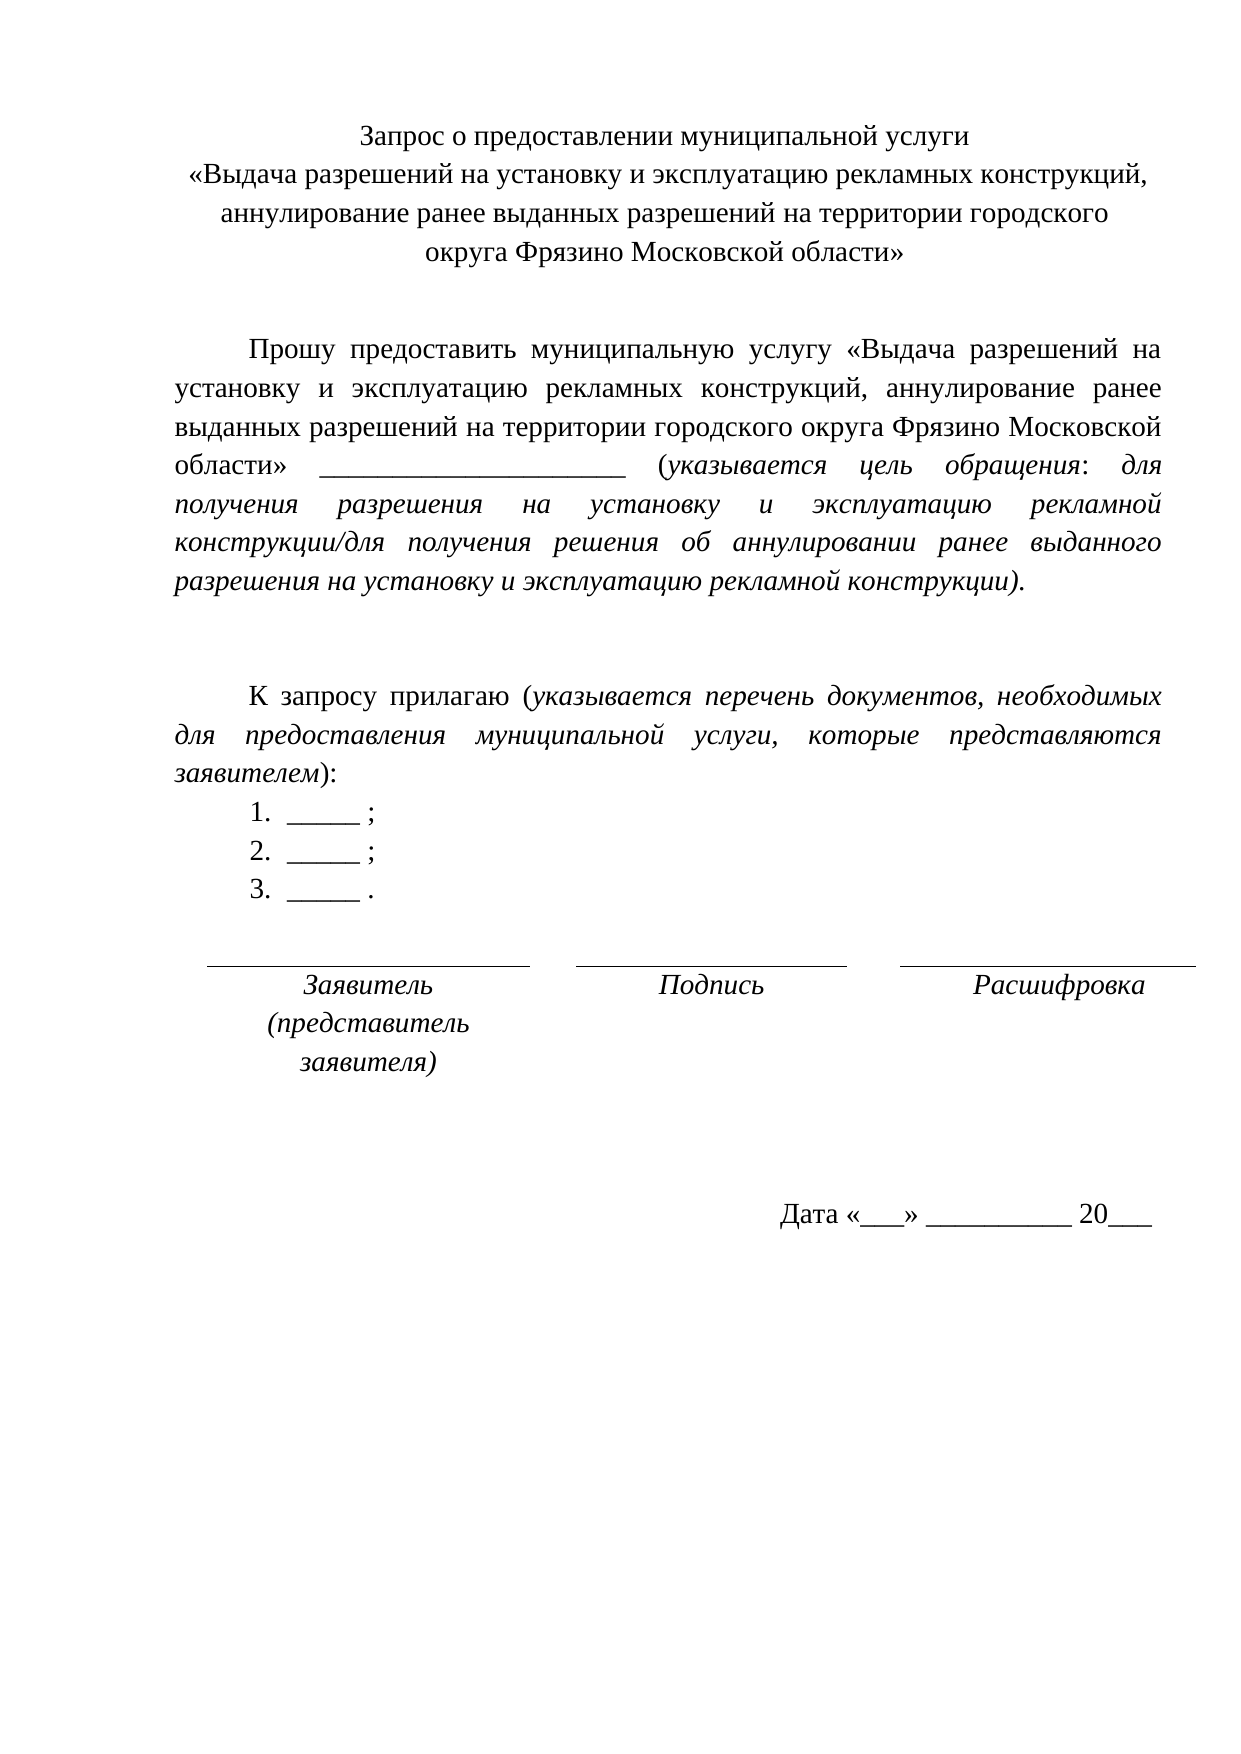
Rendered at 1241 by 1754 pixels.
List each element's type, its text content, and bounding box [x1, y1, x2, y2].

table_header Прошу предоставить муниципальную услугу «Выдача разрешений на установку и эксплуатацию рекламных конструкций, аннулирование ранее выданных разрешений на территории городского округа Фрязино Московской области» _____________________ (указывается цель обращения: для получения разрешения на установку и эксплуатацию рекламной конструкции/для получения решения об аннулировании ранее выданного разрешения на установку и эксплуатацию рекламной конструкции). К запросу прилагаю (указывается перечень документов, необходимых для предоставления муниципальной услуги, которые представляются заявителем): _____ ; _____ ; _____ . [159, 332, 1178, 1158]
text Дата «___» __________ 20___ [177, 1196, 1152, 1230]
text Запрос о предоставлении муниципальной услуги [177, 118, 1152, 152]
text «Выдача разрешений на установку и эксплуатацию рекламных конструкций, аннулирование ранее выданных разрешений на территории городского округа Фрязино Московской области» [177, 157, 1152, 267]
